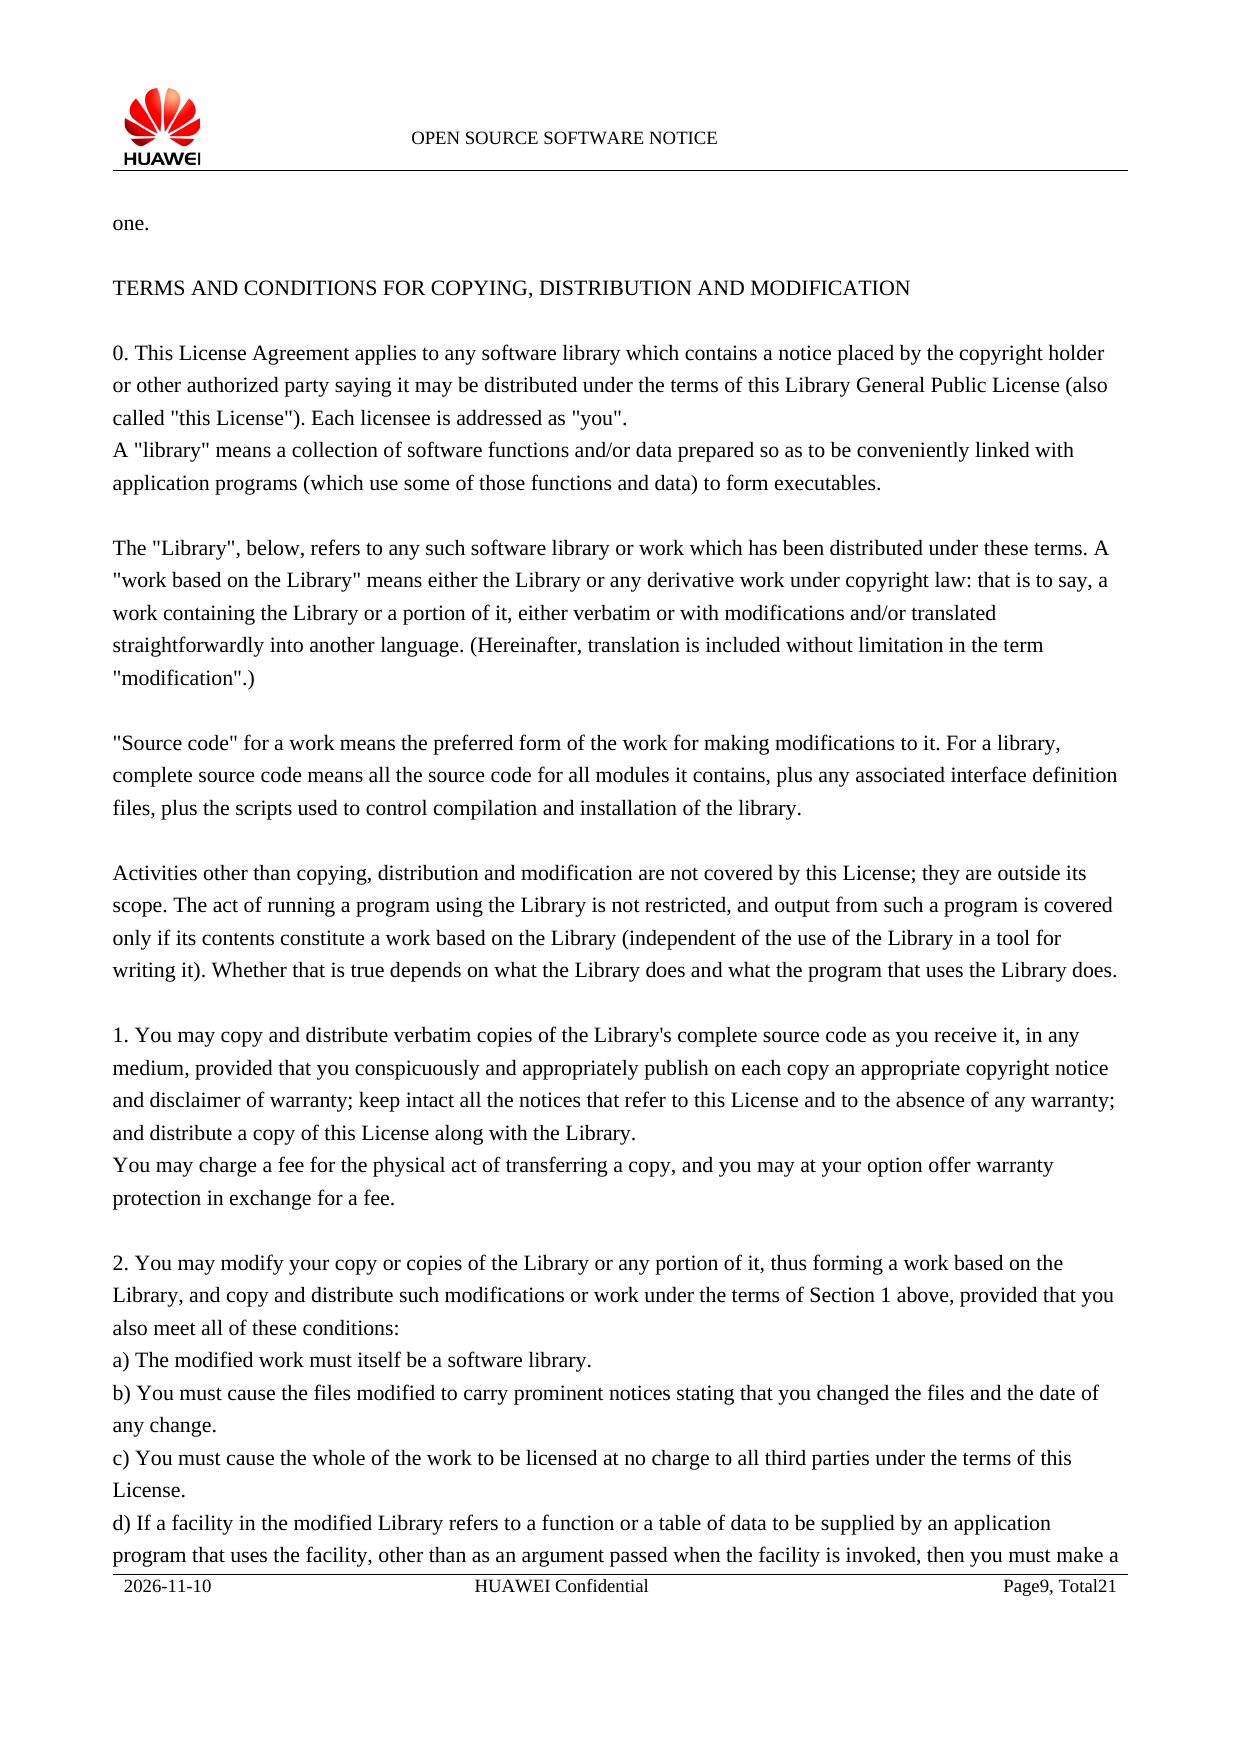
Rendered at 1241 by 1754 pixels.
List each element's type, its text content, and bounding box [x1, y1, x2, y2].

picture [124, 88, 201, 165]
